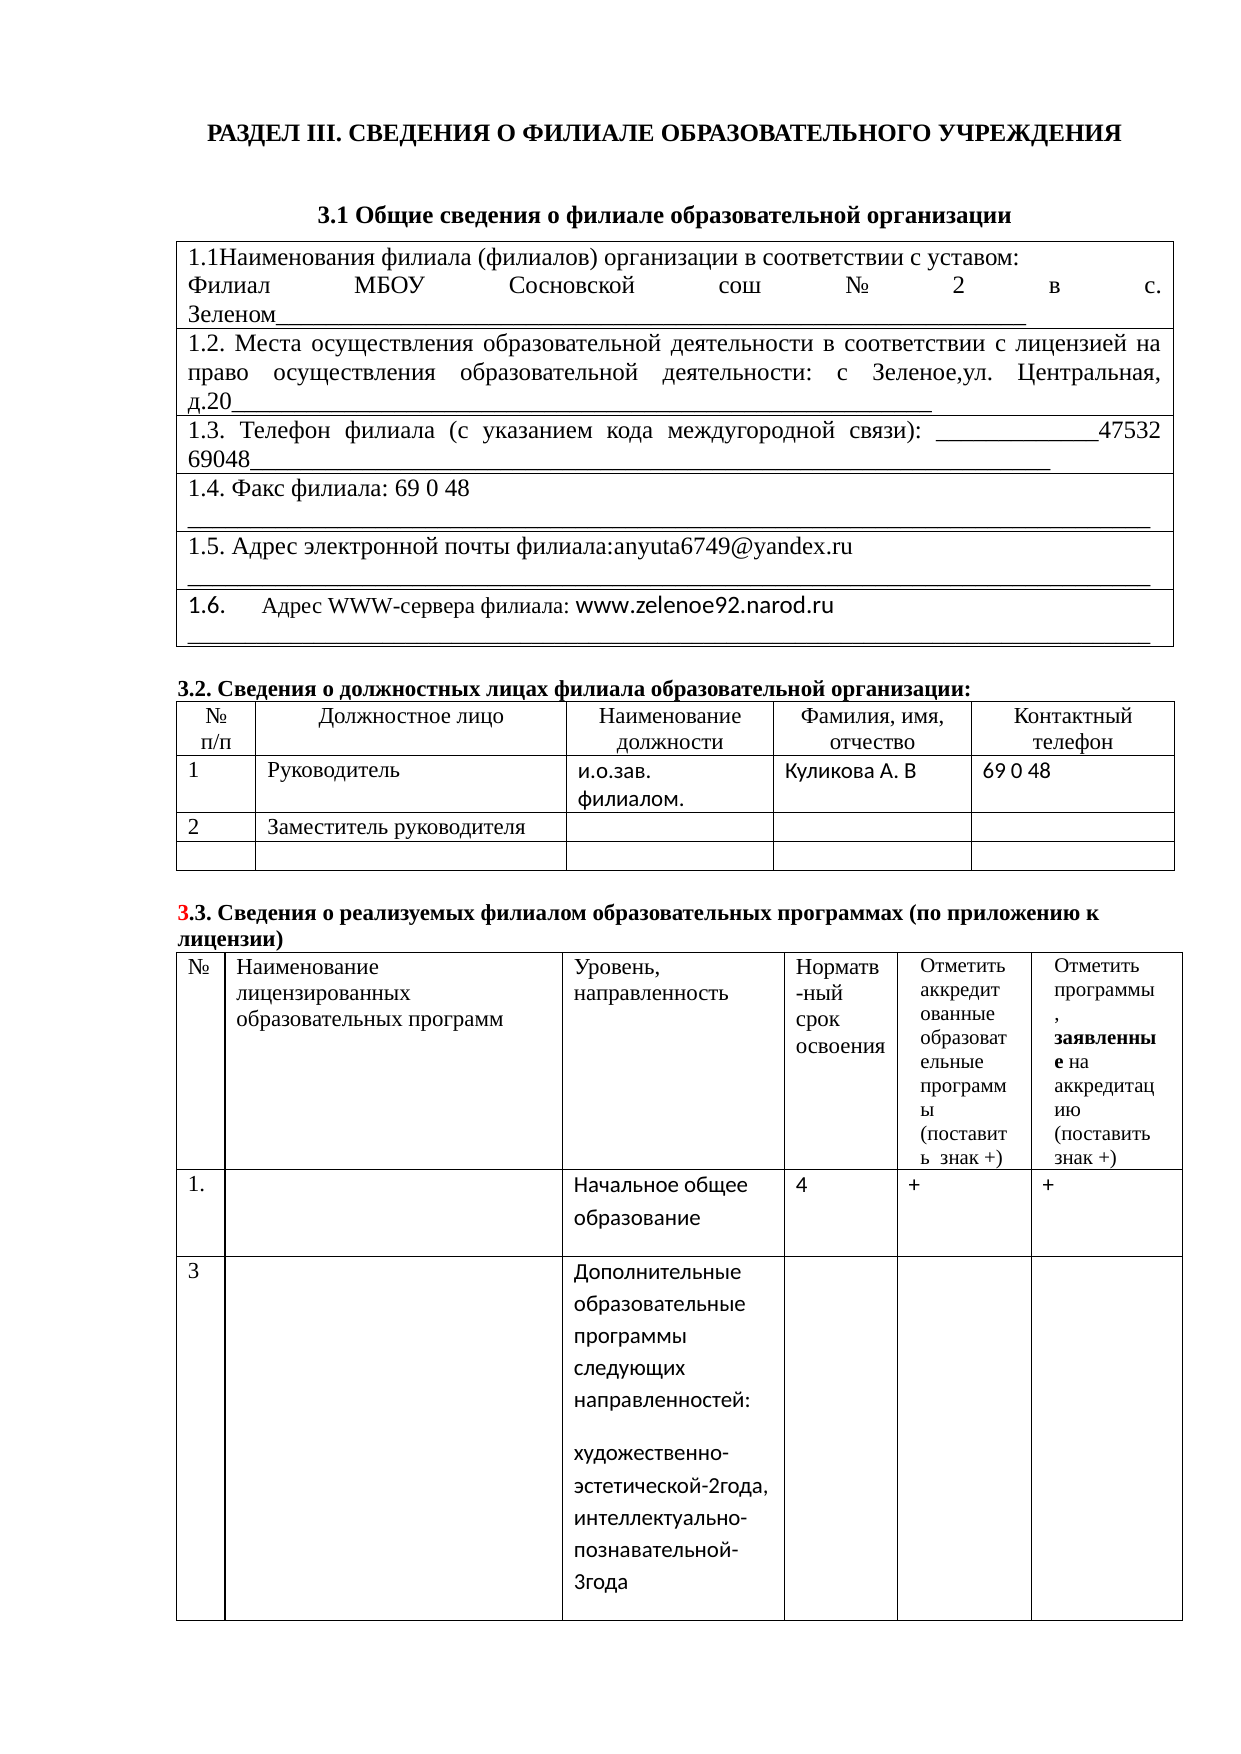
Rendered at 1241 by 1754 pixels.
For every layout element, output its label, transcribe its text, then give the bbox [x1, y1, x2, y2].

table_cell [567, 813, 773, 841]
table_header Контактный телефон [972, 702, 1174, 755]
table_cell 1.2. Места осуществления образовательной деятельности в соответствии с лицензией на право осуществления образовательной деятельности: с Зеленое,ул. Центральная, д.20________________________________________________________ [177, 329, 1173, 415]
text 3.1 Общие сведения о филиале образовательной организации [177, 200, 1152, 229]
table_header Норматв-ный срок освоения [785, 953, 897, 1169]
table_cell Адрес WWW-сервера филиала: www.zelenoe92.narod.ru ____________________________________________________________________________________ [177, 590, 1173, 646]
table_cell [177, 842, 255, 870]
table_cell [567, 842, 773, 870]
table_cell [1032, 1257, 1182, 1620]
text РАЗДЕЛ III. СВЕДЕНИЯ О ФИЛИАЛЕ ОБРАЗОВАТЕЛЬНОГО УЧРЕЖДЕНИЯ [177, 118, 1152, 147]
table_cell 4 [785, 1170, 897, 1256]
table_cell и.о.зав. филиалом. [567, 756, 773, 812]
table_header Должностное лицо [256, 702, 566, 755]
table_header № п/п [177, 702, 255, 755]
table_header Наименование лицензированных образовательных программ [226, 953, 562, 1169]
table_cell + [1032, 1170, 1182, 1256]
table_header № [177, 953, 224, 1169]
table_cell 3 [177, 1257, 224, 1620]
table_cell [785, 1257, 897, 1620]
table_cell Дополнительные образовательные программы следующих направленностей: художественно- эстетической-2года, интеллектуально- познавательной-3года [563, 1257, 784, 1620]
table_header Наименование должности [567, 702, 773, 755]
table_cell + [898, 1170, 1031, 1256]
table_cell Заместитель руководителя [256, 813, 566, 841]
table_header 1.1Наименования филиала (филиалов) организации в соответствии с уставом: Филиал МБОУ Сосновской сош № 2 в с. Зеленом____________________________________________________________ [177, 242, 1173, 328]
table_cell 1.4. Факс филиала: 69 0 48 _____________________________________________________________________________ [177, 474, 1173, 531]
table_cell [226, 1170, 562, 1256]
text 3.3. Сведения о реализуемых филиалом образовательных программах (по приложению к лицензии) [177, 899, 1152, 952]
table_cell 1.5. Адрес электронной почты филиала:anyuta6749@yandex.ru _____________________________________________________________________________ [177, 532, 1173, 589]
table_header Отметить аккредитованные образовательные программы (поставить знак +) [898, 953, 1031, 1169]
table_cell 1 [177, 756, 255, 812]
table_header Отметить программы, заявленные на аккредитацию (поставить знак +) [1032, 953, 1182, 1169]
table_cell [972, 842, 1174, 870]
table_cell Начальное общее образование [563, 1170, 784, 1256]
table_cell Куликова А. В [774, 756, 971, 812]
table_cell 2 [177, 813, 255, 841]
table_cell Руководитель [256, 756, 566, 812]
table_cell [256, 842, 566, 870]
table_cell 69 0 48 [972, 756, 1174, 812]
text 3.2. Сведения о должностных лицах филиала образовательной организации: [177, 675, 1152, 701]
table_cell [972, 813, 1174, 841]
table_cell [774, 813, 971, 841]
table_cell [774, 842, 971, 870]
table_cell 1.3. Телефон филиала (с указанием кода междугородной связи): _____________47532 69048________________________________________________________________ [177, 416, 1173, 473]
table_header Уровень, направленность [563, 953, 784, 1169]
table_cell [226, 1257, 562, 1620]
table_cell 1. [177, 1170, 224, 1256]
table_cell [898, 1257, 1031, 1620]
table_header Фамилия, имя, отчество [774, 702, 971, 755]
